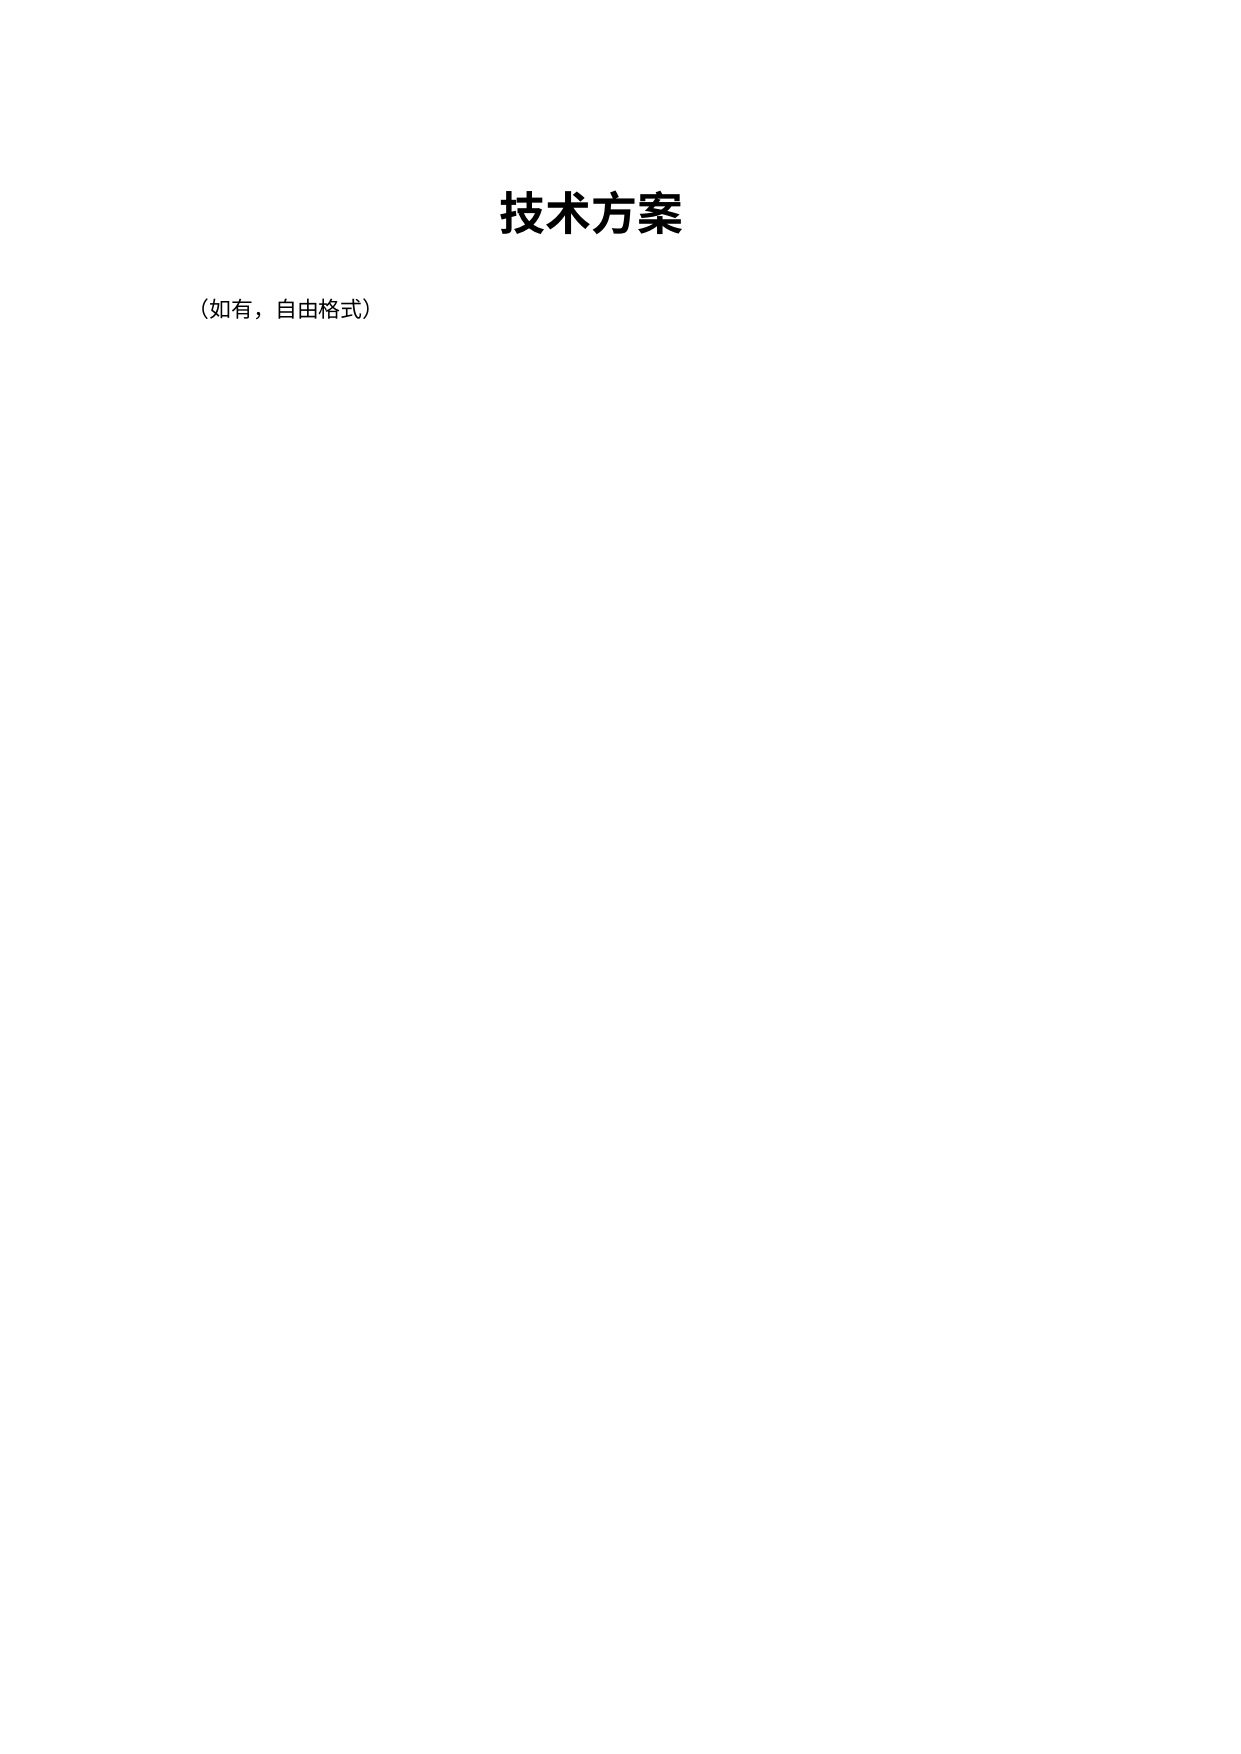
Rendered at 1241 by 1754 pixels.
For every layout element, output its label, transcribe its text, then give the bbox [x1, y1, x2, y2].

text （如有，自由格式） [187, 292, 1053, 324]
text 技术方案 [187, 162, 994, 259]
